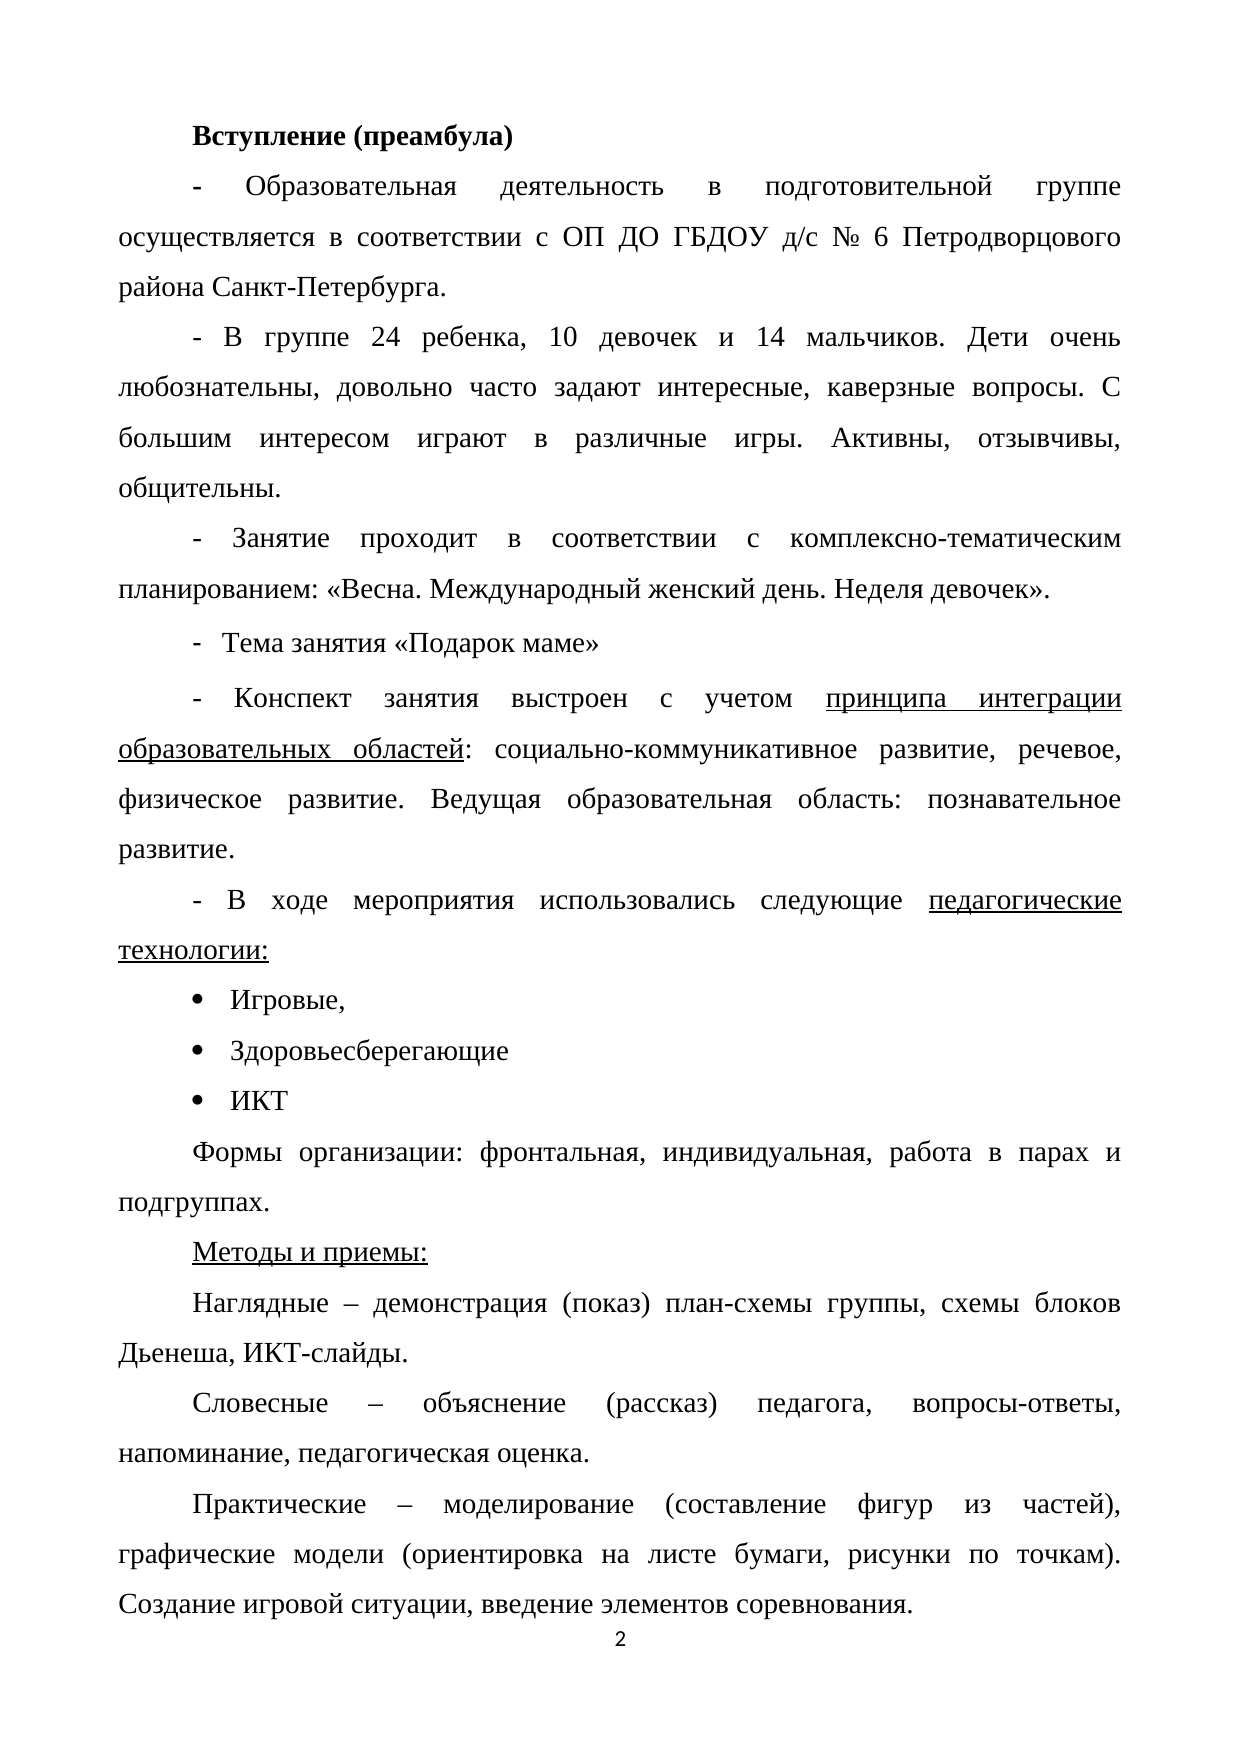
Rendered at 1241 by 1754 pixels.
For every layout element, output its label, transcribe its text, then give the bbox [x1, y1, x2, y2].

text Формы организации: фронтальная, индивидуальная, работа в парах и подгруппах. [118, 1134, 1122, 1218]
text Методы и приемы: [118, 1234, 1122, 1268]
text Словесные – объяснение (рассказ) педагога, вопросы-ответы, напоминание, педагогическая оценка. [118, 1385, 1122, 1469]
text - Занятие проходит в соответствии с комплексно-тематическим планированием: «Весна. Международный женский день. Неделя девочек». [118, 521, 1122, 604]
list ИКТ [192, 1083, 1122, 1117]
text - В группе 24 ребенка, 10 девочек и 14 мальчиков. Дети очень любознательны, довольно часто задают интересные, каверзные вопросы. С большим интересом играют в различные игры. Активны, отзывчивы, общительны. [118, 319, 1122, 504]
text Наглядные – демонстрация (показ) план-схемы группы, схемы блоков Дьенеша, ИКТ-слайды. [118, 1285, 1122, 1368]
text - Образовательная деятельность в подготовительной группе осуществляется в соответствии с ОП ДО ГБДОУ д/с № 6 Петродворцового района Санкт-Петербурга. [118, 168, 1122, 302]
list Игровые, [192, 982, 1122, 1016]
list Тема занятия «Подарок маме» [192, 621, 1122, 661]
list Здоровьесберегающие [192, 1033, 1122, 1067]
text Вступление (преамбула) [118, 118, 1122, 152]
text Практические – моделирование (составление фигур из частей), графические модели (ориентировка на листе бумаги, рисунки по точкам). Создание игровой ситуации, введение элементов соревнования. [118, 1486, 1122, 1620]
text - Конспект занятия выстроен с учетом принципа интеграции образовательных областей: социально-коммуникативное развитие, речевое, физическое развитие. Ведущая образовательная область: познавательное развитие. [118, 681, 1122, 865]
text - В ходе мероприятия использовались следующие педагогические технологии: [118, 882, 1122, 966]
